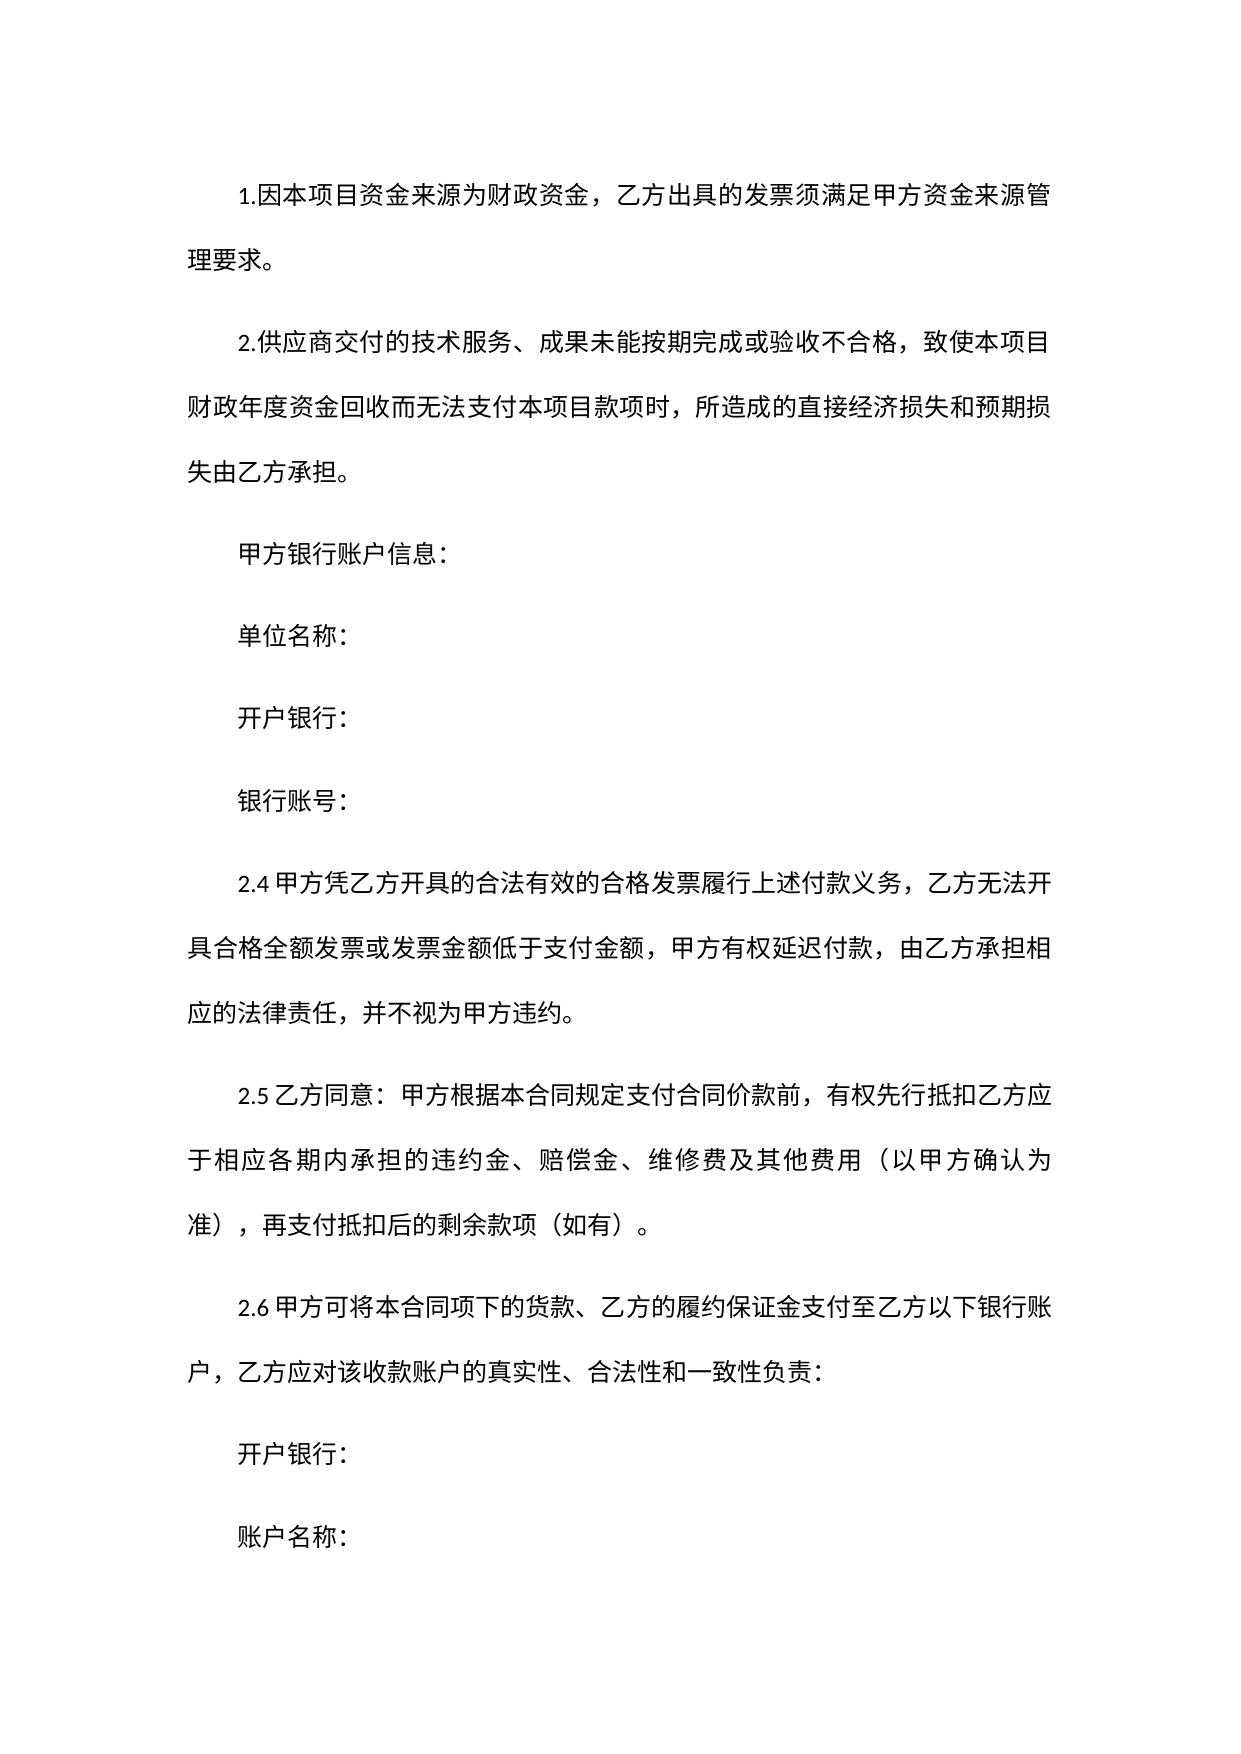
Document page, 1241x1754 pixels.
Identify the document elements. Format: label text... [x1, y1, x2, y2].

text 单位名称： [187, 603, 1053, 668]
text 1.因本项目资金来源为财政资金，乙方出具的发票须满足甲方资金来源管理要求。 [187, 162, 1053, 292]
text 开户银行： [187, 686, 1053, 751]
text 2.6甲方可将本合同项下的货款、乙方的履约保证金支付至乙方以下银行账户，乙方应对该收款账户的真实性、合法性和一致性负责： [187, 1274, 1053, 1404]
text 甲方银行账户信息： [187, 521, 1053, 586]
text 2.5乙方同意：甲方根据本合同规定支付合同价款前，有权先行抵扣乙方应于相应各期内承担的违约金、赔偿金、维修费及其他费用（以甲方确认为准），再支付抵扣后的剩余款项（如有）。 [187, 1062, 1053, 1257]
text 2.4甲方凭乙方开具的合法有效的合格发票履行上述付款义务，乙方无法开具合格全额发票或发票金额低于支付金额，甲方有权延迟付款，由乙方承担相应的法律责任，并不视为甲方违约。 [187, 850, 1053, 1045]
text 账户名称： [187, 1504, 1053, 1569]
text 银行账号： [187, 768, 1053, 833]
text 2.供应商交付的技术服务、成果未能按期完成或验收不合格，致使本项目财政年度资金回收而无法支付本项目款项时，所造成的直接经济损失和预期损失由乙方承担。 [187, 309, 1053, 504]
text 开户银行： [187, 1422, 1053, 1487]
